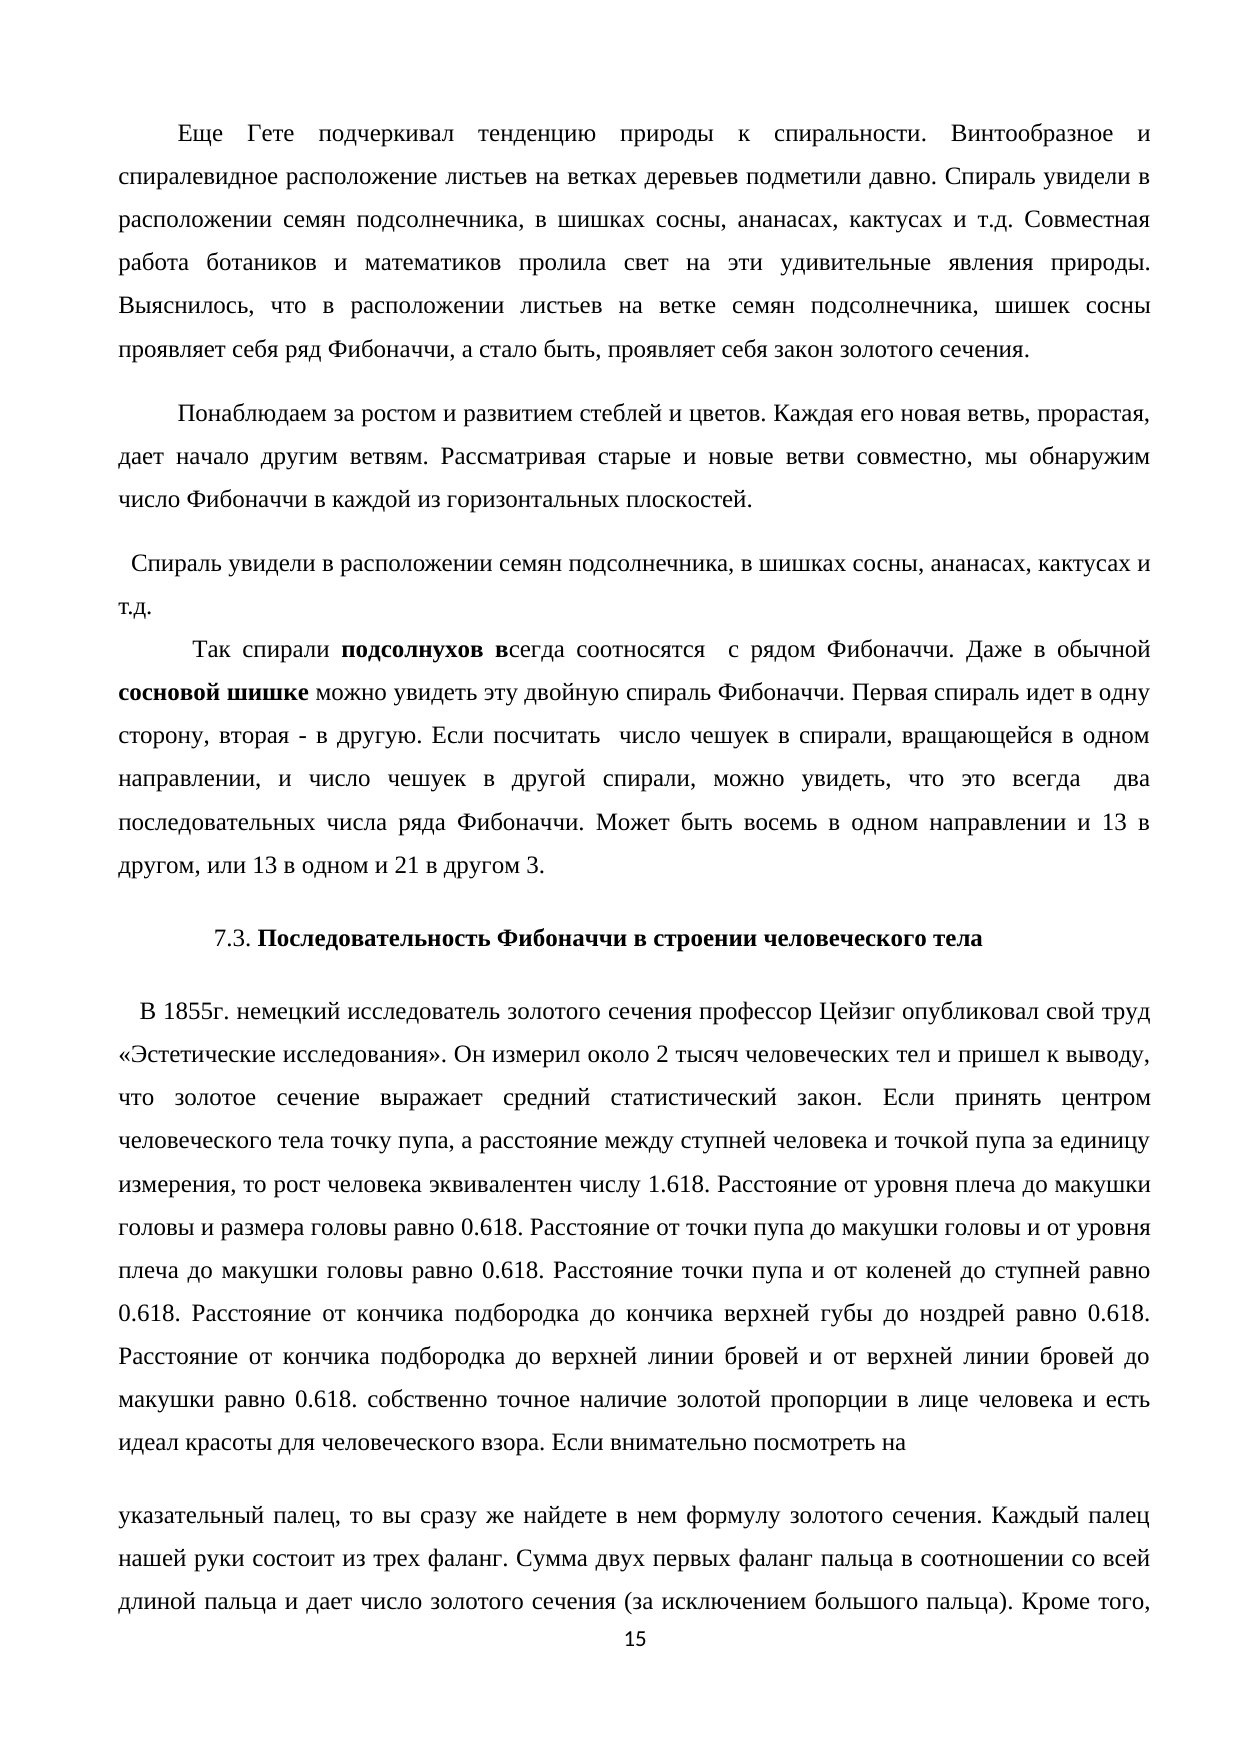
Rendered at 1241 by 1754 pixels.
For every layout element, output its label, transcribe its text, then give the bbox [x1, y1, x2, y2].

text Так спирали подсолнухов всегда соотносятся с рядом Фибоначчи. Даже в обычной сосновой шишке можно увидеть эту двойную спираль Фибоначчи. Первая спираль идет в одну сторону, вторая - в другую. Если посчитать число чешуек в спирали, вращающейся в одном направлении, и число чешуек в другой спирали, можно увидеть, что это всегда два последовательных числа ряда Фибоначчи. Может быть восемь в одном направлении и 13 в другом, или 13 в одном и 21 в другом 3. [118, 634, 1152, 878]
text Спираль увидели в расположении семян подсолнечника, в шишках сосны, ананасах, кактусах и т.д. [118, 548, 1152, 620]
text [118, 1500, 1152, 1615]
text В 1855г. немецкий исследователь золотого сечения профессор Цейзиг опубликовал свой труд «Эстетические исследования». Он измерил около 2 тысяч человеческих тел и пришел к выводу, что золотое сечение выражает средний статистический закон. Если принять центром человеческого тела точку пупа, а расстояние между ступней человека и точкой пупа за единицу измерения, то рост человека эквивалентен числу 1.618. Расстояние от уровня плеча до макушки головы и размера головы равно 0.618. Расстояние от точки пупа до макушки головы и от уровня плеча до макушки головы равно 0.618. Расстояние точки пупа и от коленей до ступней равно 0.618. Расстояние от кончика подбородка до кончика верхней губы до ноздрей равно 0.618. Расстояние от кончика подбородка до верхней линии бровей и от верхней линии бровей до макушки равно 0.618. собственно точное наличие золотой пропорции в лице человека и есть идеал красоты для человеческого взора. Если внимательно посмотреть на [118, 996, 1152, 1456]
text Понаблюдаем за ростом и развитием стеблей и цветов. Каждая его новая ветвь, прорастая, дает начало другим ветвям. Рассматривая старые и новые ветви совместно, мы обнаружим число Фибоначчи в каждой из горизонтальных плоскостей. [118, 398, 1152, 513]
text 7.3. Последовательность Фибоначчи в строении человеческого тела [118, 923, 1152, 952]
text Еще Гете подчеркивал тенденцию природы к спиральности. Винтообразное и спиралевидное расположение листьев на ветках деревьев подметили давно. Cпираль увидели в расположении семян подсолнечника, в шишках сосны, ананасах, кактусах и т.д. Cовместная работа ботаников и математиков пролила свет на эти удивительные явления природы. Выяснилось, что в расположении листьев на ветке семян подсолнечника, шишек сосны проявляет себя ряд Фибоначчи, а стало быть, проявляет себя закон золотого сечения. [118, 118, 1152, 362]
